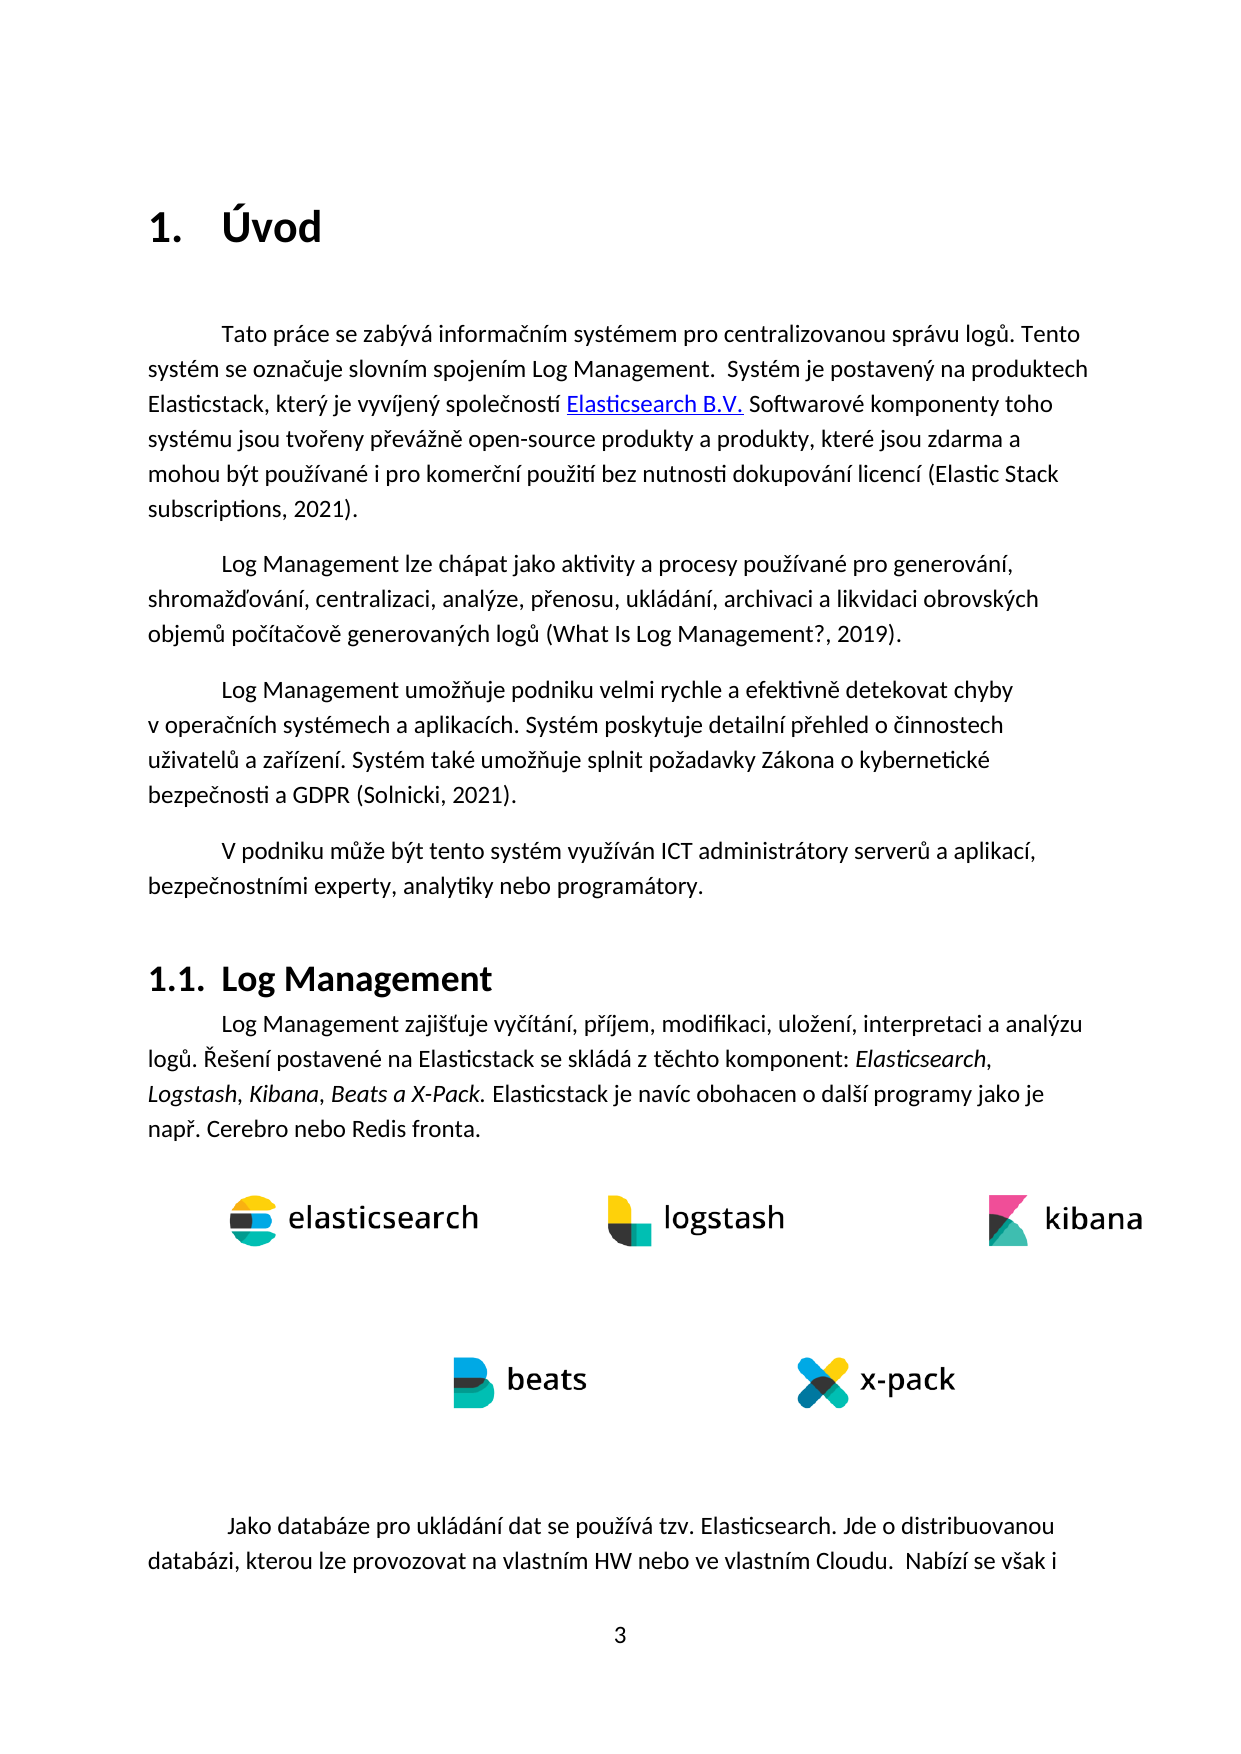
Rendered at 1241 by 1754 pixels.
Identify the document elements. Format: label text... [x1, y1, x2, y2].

picture [221, 1168, 1167, 1429]
text Log Management lze chápat jako aktivity a procesy používané pro generování, shromažďování, centralizaci, analýze, přenosu, ukládání, archivaci a likvidaci obrovských objemů počítačově generovaných logů . [148, 548, 1093, 649]
text V podniku může být tento systém využíván ICT administrátory serverů a aplikací, bezpečnostními experty, analytiky nebo programátory. [148, 835, 1093, 901]
text Log Management umožňuje podniku velmi rychle a efektivně detekovat chyby v operačních systémech a aplikacích. Systém poskytuje detailní přehled o činnostech uživatelů a zařízení. Systém také umožňuje splnit požadavky Zákona o kybernetické bezpečnosti a GDPR . [148, 674, 1093, 810]
text Tato práce se zabývá informačním systémem pro centralizovanou správu logů. Tento systém se označuje slovním spojením Log Management. Systém je postavený na produktech Elasticstack, který je vyvíjený společností Elasticsearch B.V. Softwarové komponenty toho systému jsou tvořeny převážně open-source produkty a produkty, které jsou zdarma a mohou být používané i pro komerční použití bez nutnosti dokupování licencí . [148, 318, 1093, 523]
text Log Management zajišťuje vyčítání, příjem, modifikaci, uložení, interpretaci a analýzu logů. Řešení postavené na Elasticstack se skládá z těchto komponent: Elasticsearch, Logstash, Kibana, Beats a X-Pack. Elasticstack je navíc obohacen o další programy jako je např. Cerebro nebo Redis fronta. [148, 1008, 1093, 1143]
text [148, 1510, 1093, 1576]
text Úvod [148, 198, 1093, 253]
text Log Management [148, 955, 1093, 1001]
